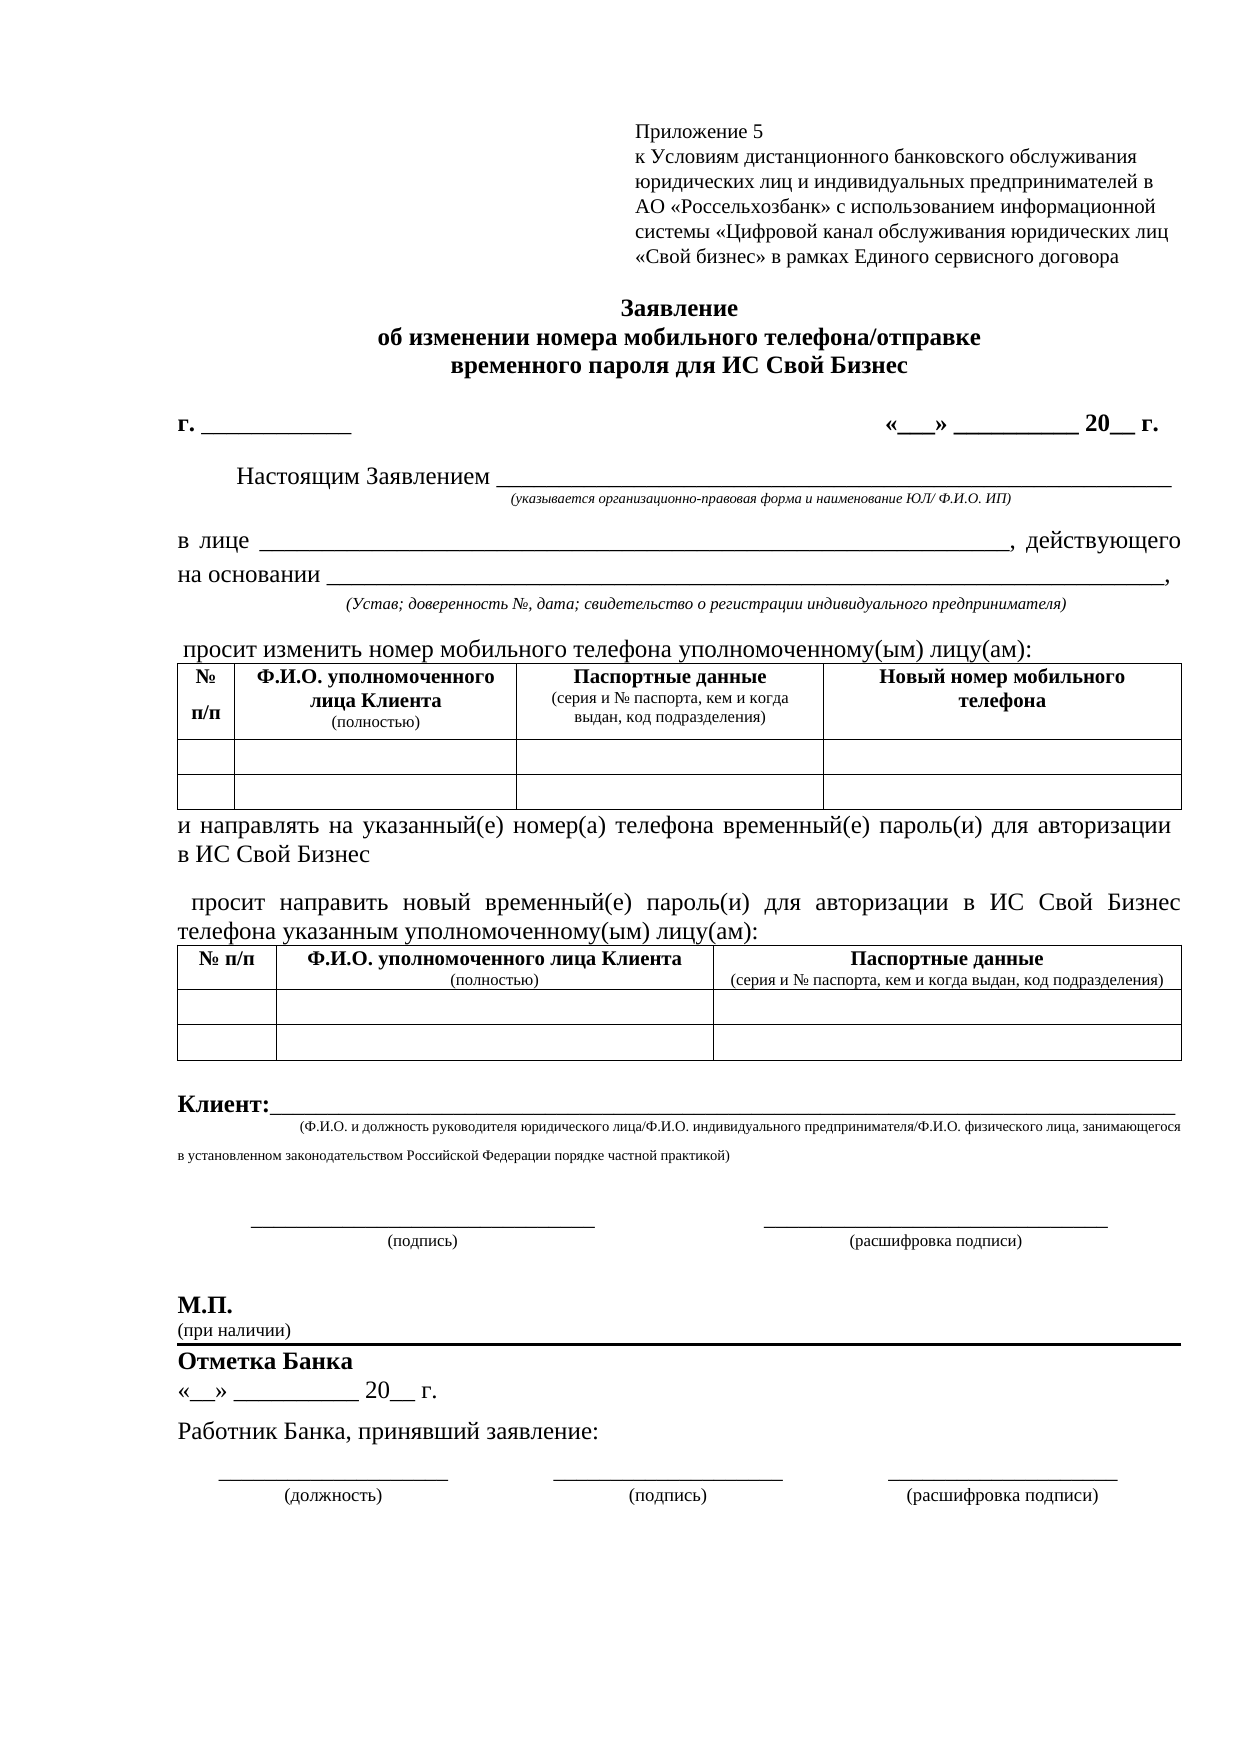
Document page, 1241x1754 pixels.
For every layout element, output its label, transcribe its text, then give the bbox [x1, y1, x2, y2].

table_cell [824, 775, 1181, 809]
table_header ______________________________ [679, 1204, 1192, 1231]
table_cell [277, 1025, 713, 1059]
text (указывается организационно-правовая форма и наименование ЮЛ/ Ф.И.О. ИП) [177, 490, 1181, 518]
table_cell [714, 990, 1181, 1024]
table_cell [824, 740, 1181, 774]
text в лице ____________________________________________________________, действующего на основании ___________________________________________________________________, [177, 525, 1181, 588]
text (Ф.И.О. и должность руководителя юридического лица/Ф.И.О. индивидуального предпринимателя/Ф.И.О. физического лица, занимающегося в установленном законодательством Российской Федерации порядке частной практикой) [177, 1118, 1181, 1176]
table_cell [517, 740, 823, 774]
text просит направить новый временный(е) пароль(и) для авторизации в ИС Свой Бизнес телефона указанным уполномоченному(ым) лицу(ам): [177, 887, 1181, 944]
text просит изменить номер мобильного телефона уполномоченному(ым) лицу(ам): [177, 634, 1181, 663]
text (Устав; доверенность №, дата; свидетельство о регистрации индивидуального предпринимателя) [177, 594, 1181, 628]
table_header ______________________________ [166, 1204, 679, 1231]
table_cell (расшифровка подписи) [679, 1231, 1192, 1264]
table_cell [178, 775, 234, 809]
text об изменении номера мобильного телефона/отправке [177, 322, 1181, 351]
table_cell [714, 1025, 1181, 1059]
text (при наличии) [177, 1319, 1181, 1343]
table_cell [235, 775, 516, 809]
text Клиент:_______________________________________________________________________________ [177, 1089, 1181, 1118]
table_header Паспортные данные (серия и № паспорта, кем и когда выдан, код подразделения) [714, 946, 1181, 989]
table_cell (расшифровка подписи) [835, 1484, 1170, 1505]
text и направлять на указанный(е) номер(а) телефона временный(е) пароль(и) для авторизации в ИС Свой Бизнес [177, 810, 1181, 868]
table_header ____________________ [501, 1445, 835, 1484]
text Отметка Банка [177, 1346, 1181, 1375]
text «__» __________ 20__ г. [177, 1375, 1181, 1404]
table_cell [178, 990, 276, 1024]
table_cell [178, 1025, 276, 1059]
table_header ____________________ [166, 1445, 501, 1484]
table_header г. ____________ [166, 408, 668, 437]
table_cell [517, 775, 823, 809]
text Заявление [177, 293, 1181, 322]
table_header Ф.И.О. уполномоченного лица Клиента (полностью) [235, 664, 516, 738]
table_header ____________________ [835, 1445, 1170, 1484]
table_header № п/п [178, 946, 276, 989]
text к Условиям дистанционного банковского обслуживания юридических лиц и индивидуальных предпринимателей в АО «Россельхозбанк» с использованием информационной системы «Цифровой канал обслуживания юридических лиц «Свой бизнес» в рамках Единого сервисного договора [635, 143, 1181, 268]
table_header № п/п [178, 664, 234, 738]
text Приложение 5 [635, 118, 1181, 143]
table_cell [235, 740, 516, 774]
text Работник Банка, принявший заявление: [177, 1416, 1181, 1445]
table_cell [277, 990, 713, 1024]
text Настоящим Заявлением ______________________________________________________ [177, 461, 1181, 490]
text временного пароля для ИС Свой Бизнес [177, 351, 1181, 379]
table_header Паспортные данные (серия и № паспорта, кем и когда выдан, код подразделения) [517, 664, 823, 738]
table_cell (подпись) [501, 1484, 835, 1505]
table_header «___» __________ 20__ г. [668, 408, 1170, 437]
table_cell (должность) [166, 1484, 501, 1505]
table_cell [178, 740, 234, 774]
table_cell (подпись) [166, 1231, 679, 1264]
text М.П. [177, 1291, 1181, 1319]
table_header Новый номер мобильного телефона [824, 664, 1181, 738]
table_header Ф.И.О. уполномоченного лица Клиента (полностью) [277, 946, 713, 989]
